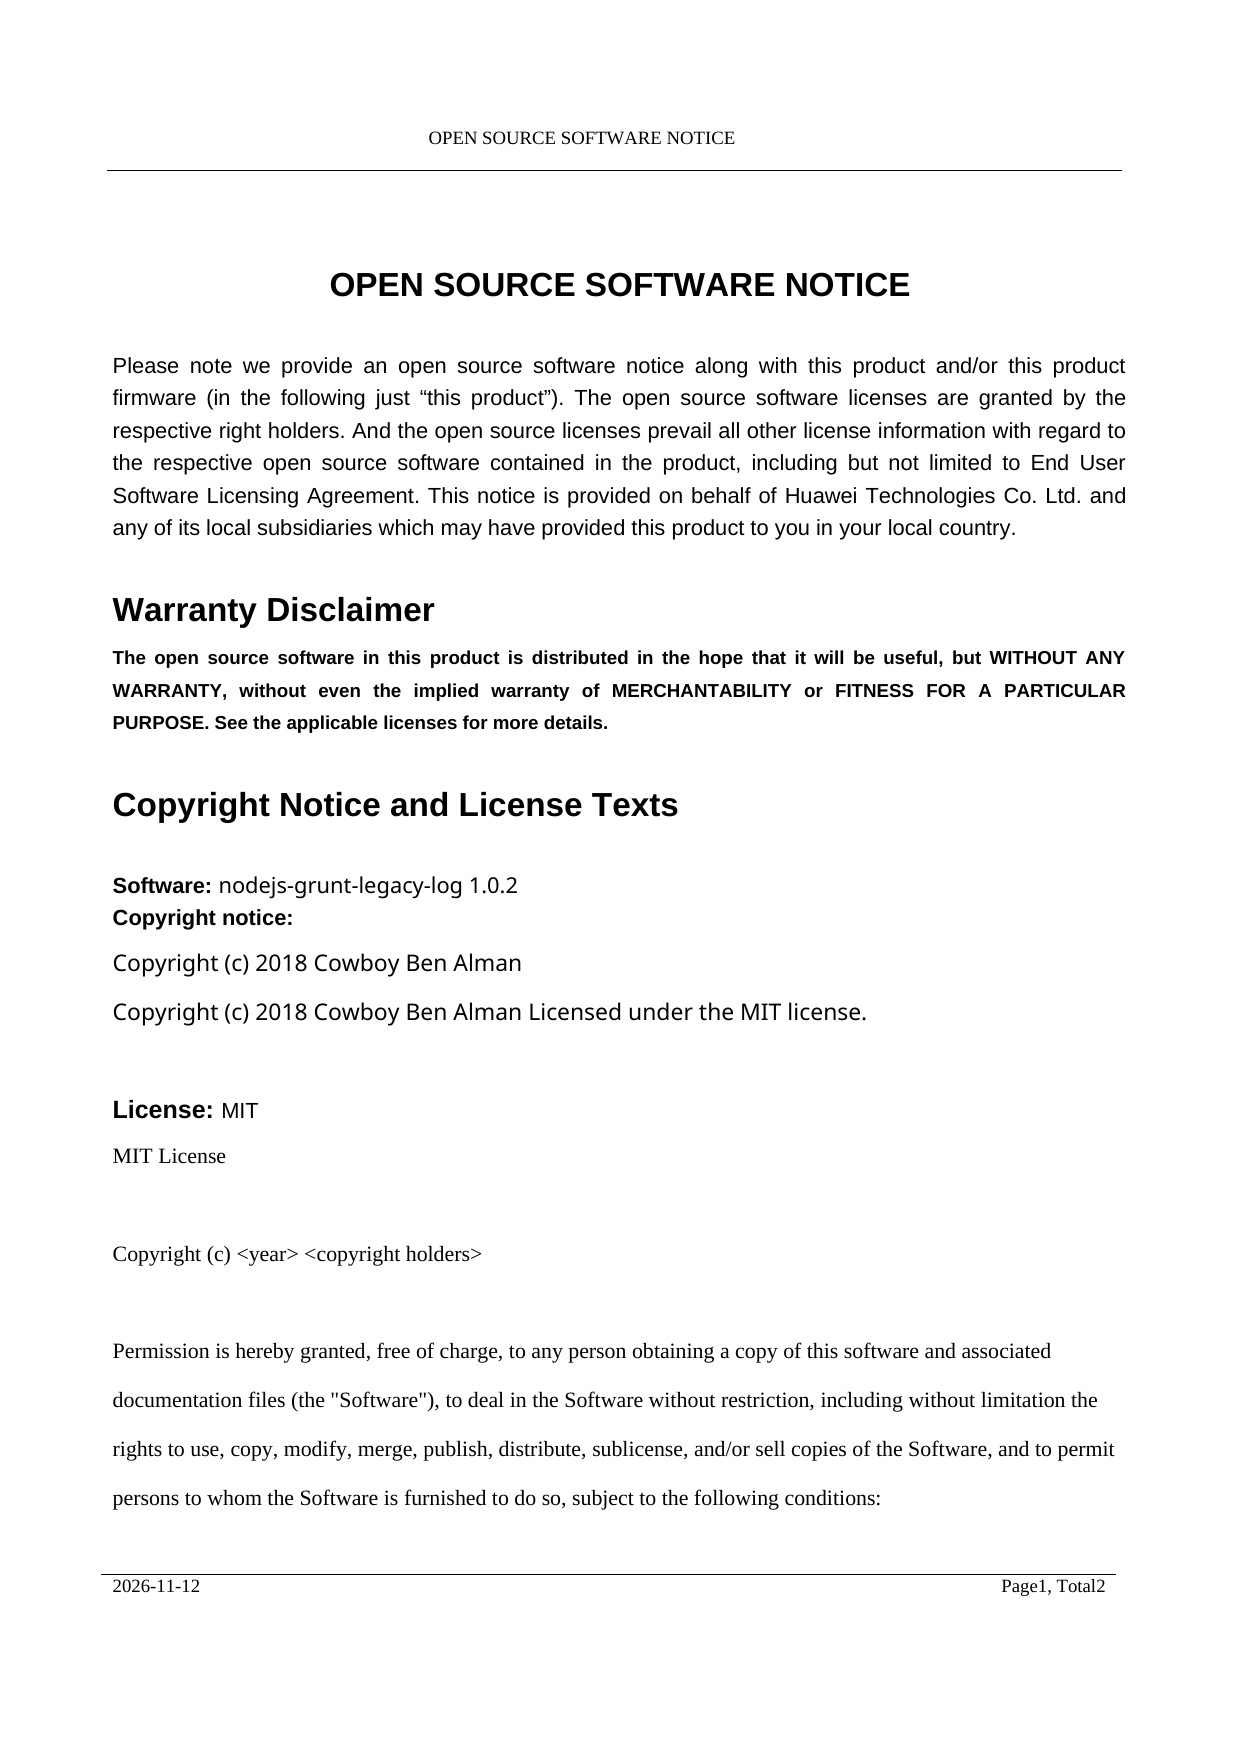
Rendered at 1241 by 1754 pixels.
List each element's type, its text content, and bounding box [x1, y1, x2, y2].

text Software: nodejs-grunt-legacy-log 1.0.2 [112, 869, 1128, 901]
text License: MIT [112, 1093, 1128, 1125]
text OPEN SOURCE SOFTWARE NOTICE [112, 251, 1128, 316]
text The open source software in this product is distributed in the hope that it will be useful, but WITHOUT ANY WARRANTY, without even the implied warranty of MERCHANTABILITY or FITNESS FOR A PARTICULAR PURPOSE. See the applicable licenses for more details. [112, 641, 1128, 739]
text Copyright Notice and License Texts [112, 771, 1128, 836]
text Please note we provide an open source software notice along with this product and/or this product firmware (in the following just “this product”). The open source software licenses are granted by the respective right holders. And the open source licenses prevail all other license information with regard to the respective open source software contained in the product, including but not limited to End User Software Licensing Agreement. This notice is provided on behalf of Huawei Technologies Co. Ltd. and any of its local subsidiaries which may have provided this product to you in your local country. [112, 349, 1128, 544]
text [112, 1140, 1128, 1513]
text Copyright notice: [112, 901, 1128, 934]
text Copyright (c) 2018 Cowboy Ben Alman Copyright (c) 2018 Cowboy Ben Alman Licensed under the MIT license. [112, 947, 1128, 1077]
text Warranty Disclaimer [112, 576, 1128, 641]
